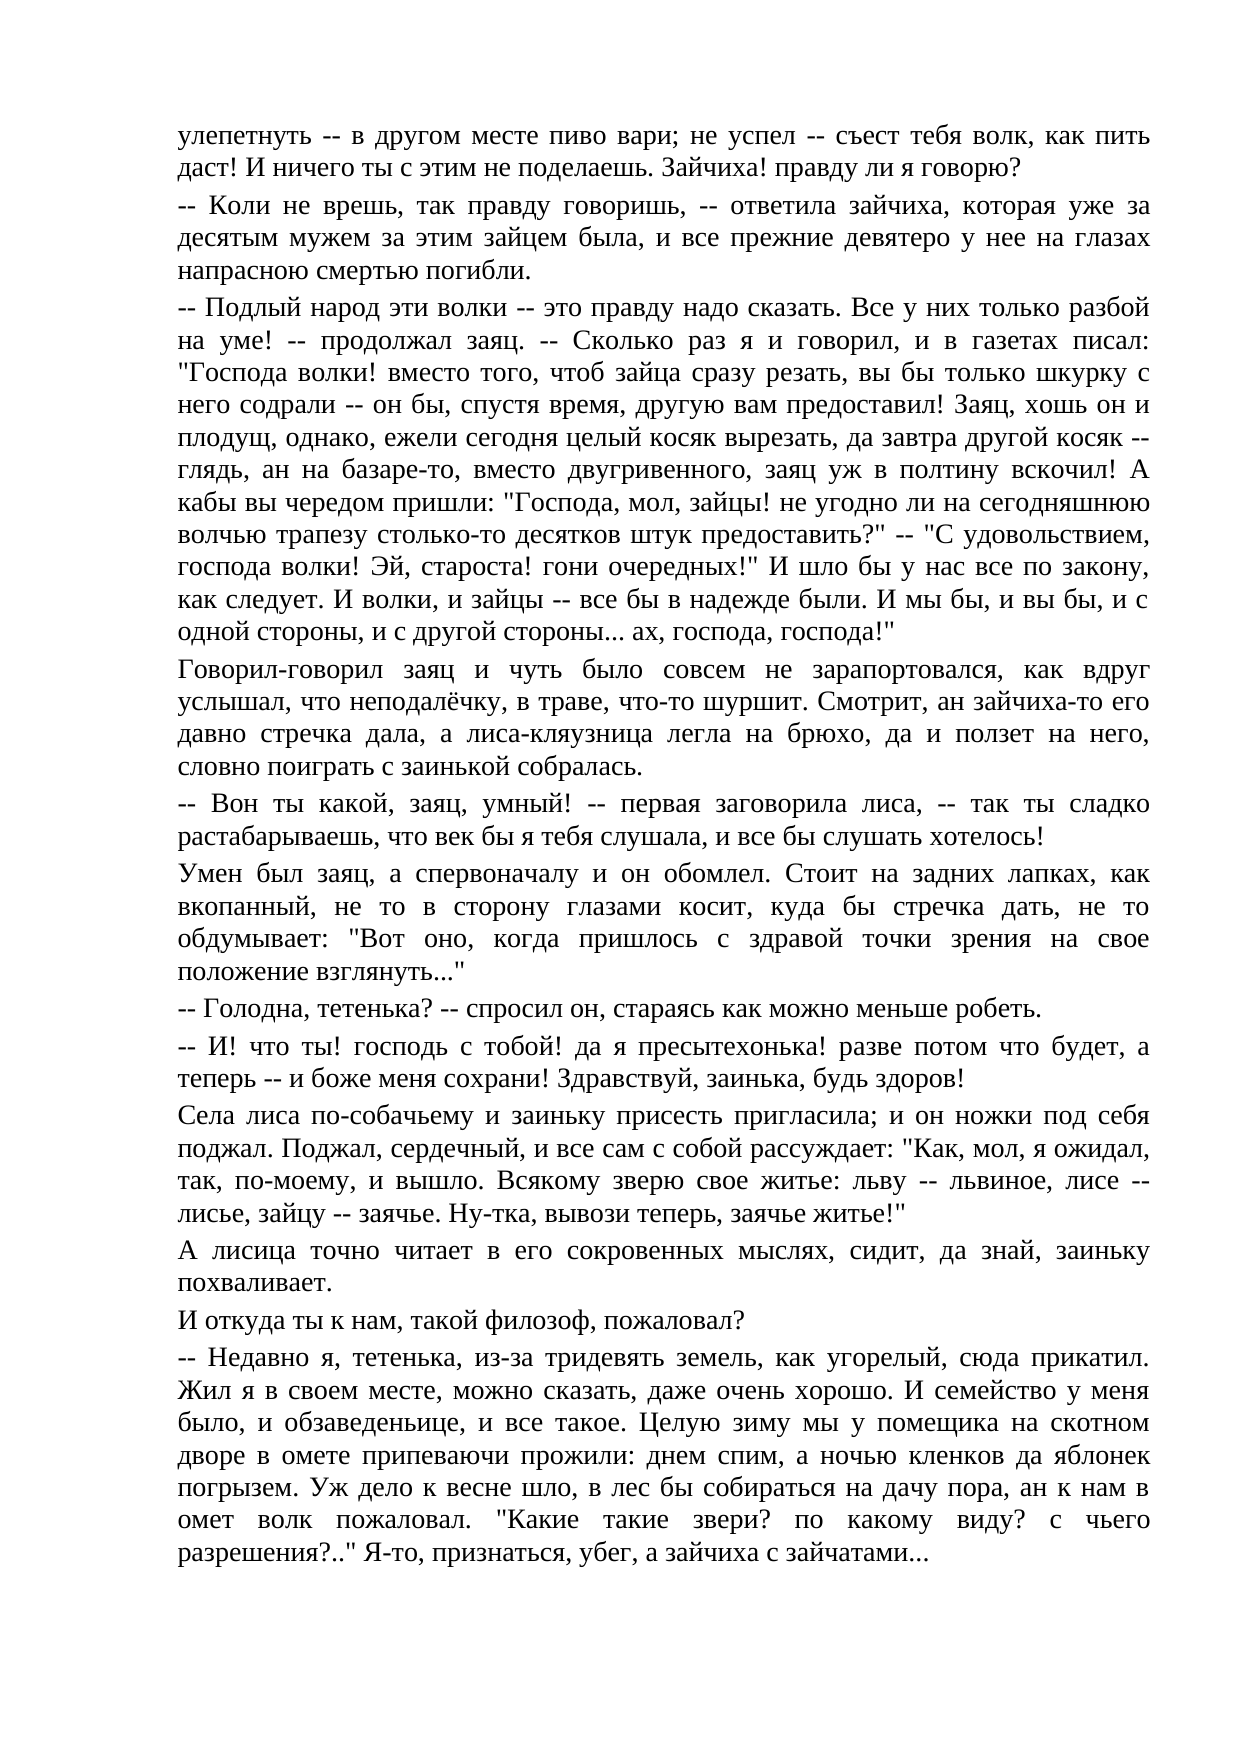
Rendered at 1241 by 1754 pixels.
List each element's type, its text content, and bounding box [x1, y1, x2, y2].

text -- Голодна, тетенька? -- спросил он, стараясь как можно меньше робеть. [177, 991, 1152, 1023]
text -- Подлый народ эти волки -- это правду надо сказать. Все у них только разбой на уме! -- продолжал заяц. -- Сколько раз я и говорил, и в газетах писал: "Господа волки! вместо того, чтоб зайца сразу резать, вы бы только шкурку с него содрали -- он бы, спустя время, другую вам предоставил! Заяц, хошь он и плодущ, однако, ежели сегодня целый косяк вырезать, да завтра другой косяк -- глядь, ан на базаре-то, вместо двугривенного, заяц уж в полтину вскочил! А кабы вы чередом пришли: "Господа, мол, зайцы! не угодно ли на сегодняшнюю волчью трапезу столько-то десятков штук предоставить?" -- "С удовольствием, господа волки! Эй, староста! гони очередных!" И шло бы у нас все по закону, как следует. И волки, и зайцы -- все бы в надежде были. И мы бы, и вы бы, и с одной стороны, и с другой стороны... ах, господа, господа!" [177, 290, 1152, 647]
text -- Недавно я, тетенька, из-за тридевять земель, как угорелый, сюда прикатил. Жил я в своем месте, можно сказать, даже очень хорошо. И семейство у меня было, и обзаведеньице, и все такое. Целую зиму мы у помещика на скотном дворе в омете припеваючи прожили: днем спим, а ночью кленков да яблонек погрызем. Уж дело к весне шло, в лес бы собираться на дачу пора, ан к нам в омет волк пожаловал. "Какие такие звери? по какому виду? с чьего разрешения?.." Я-то, признаться, убег, а зайчиха с зайчатами... [177, 1341, 1152, 1567]
text А лисица точно читает в его сокровенных мыслях, сидит, да знай, заиньку похваливает. [177, 1233, 1152, 1298]
text -- И! что ты! господь с тобой! да я пресытехонька! разве потом что будет, а теперь -- и боже меня сохрани! Здравствуй, заинька, будь здоров! [177, 1028, 1152, 1093]
text Говорил-говорил заяц и чуть было совсем не зарапортовался, как вдруг услышал, что неподалёчку, в траве, что-то шуршит. Смотрит, ан зайчиха-то его давно стречка дала, а лиса-кляузница легла на брюхо, да и ползет на него, словно поиграть с заинькой собралась. [177, 652, 1152, 781]
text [177, 118, 1152, 183]
text Села лиса по-собачьему и заиньку присесть пригласила; и он ножки под себя поджал. Поджал, сердечный, и все сам с собой рассуждает: "Как, мол, я ожидал, так, по-моему, и вышло. Всякому зверю свое житье: льву -- львиное, лисе -- лисье, зайцу -- заячье. Ну-тка, вывози теперь, заячье житье!" [177, 1098, 1152, 1228]
text -- Вон ты какой, заяц, умный! -- первая заговорила лиса, -- так ты сладко растабарываешь, что век бы я тебя слушала, и все бы слушать хотелось! [177, 786, 1152, 851]
text Умен был заяц, а спервоначалу и он обомлел. Стоит на задних лапках, как вкопанный, не то в сторону глазами косит, куда бы стречка дать, не то обдумывает: "Вот оно, когда пришлось с здравой точки зрения на свое положение взглянуть..." [177, 856, 1152, 986]
text -- Коли не врешь, так правду говоришь, -- ответила зайчиха, которая уже за десятым мужем за этим зайцем была, и все прежние девятеро у нее на глазах напрасною смертью погибли. [177, 188, 1152, 285]
text И откуда ты к нам, такой филозоф, пожаловал? [177, 1303, 1152, 1335]
